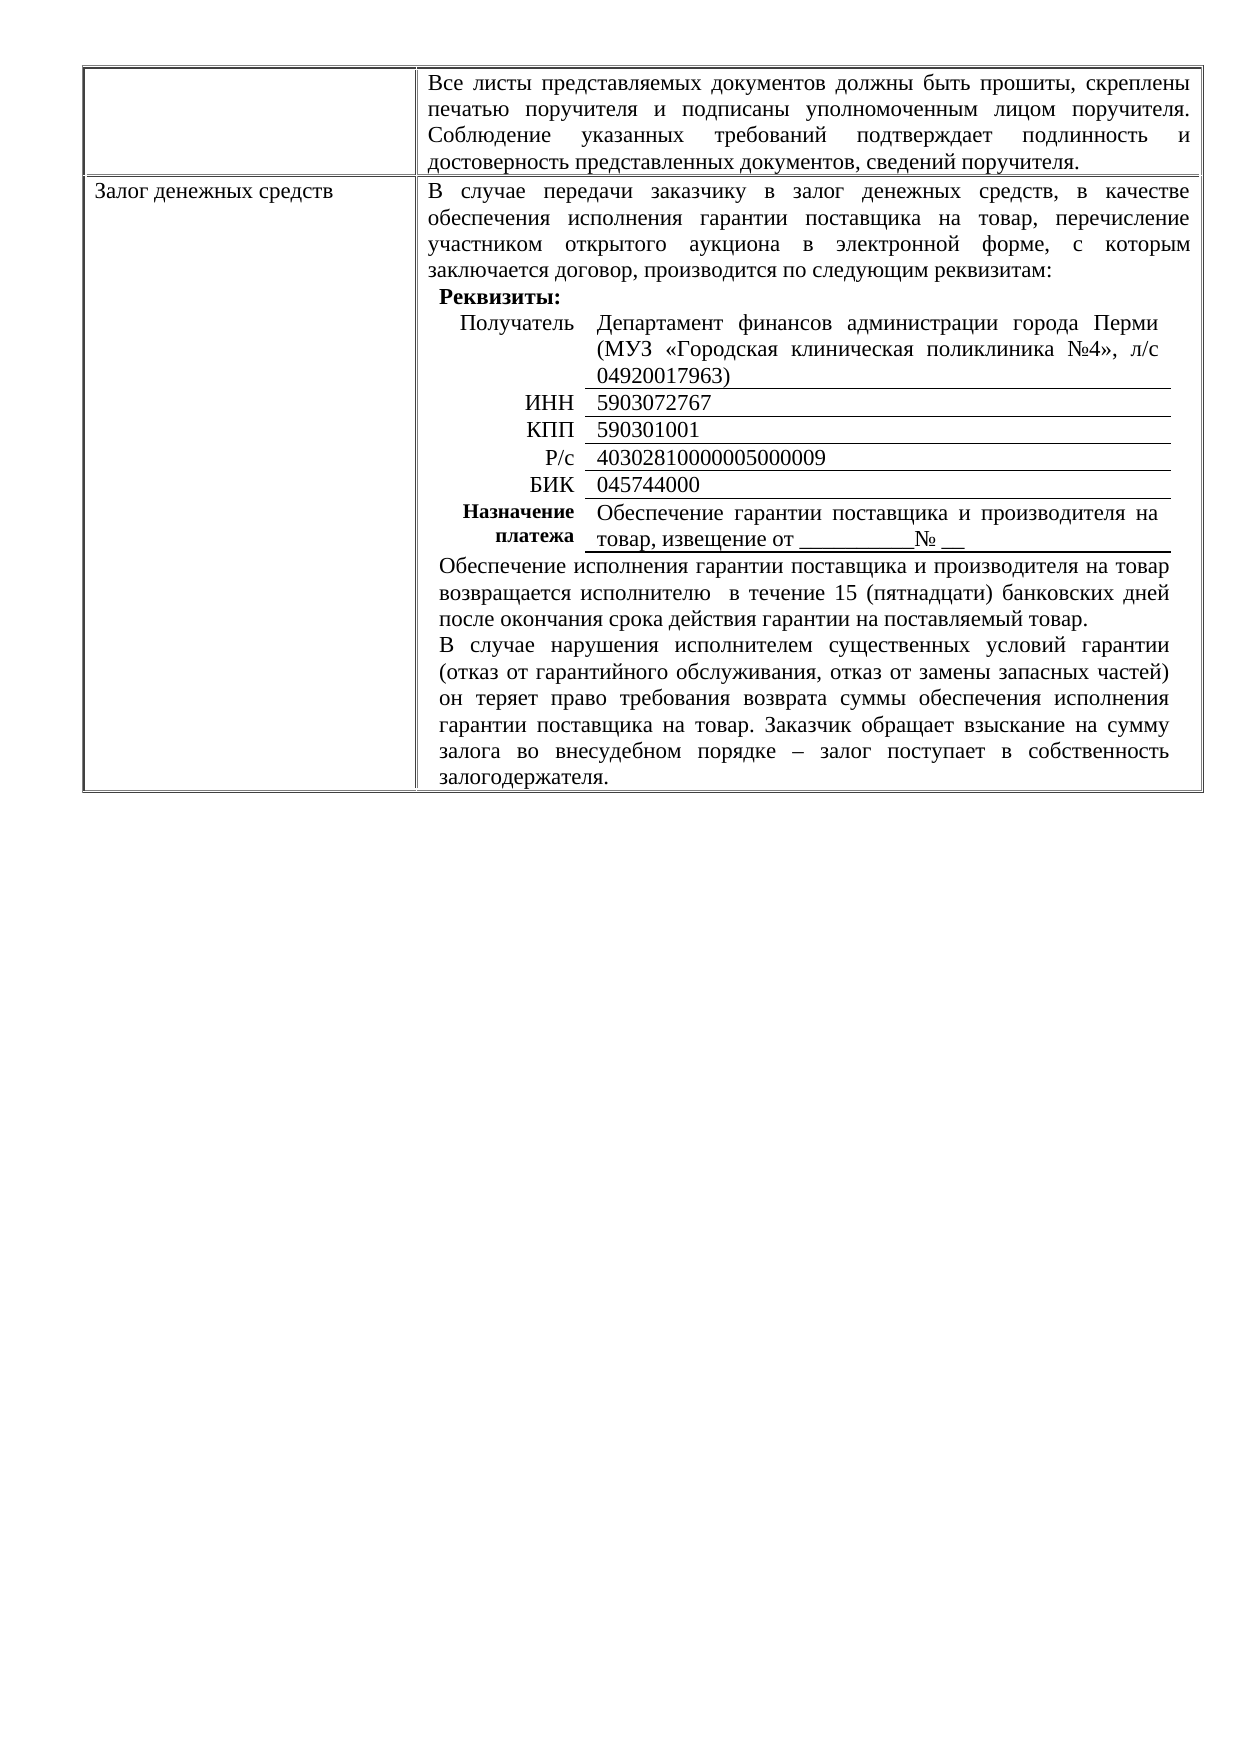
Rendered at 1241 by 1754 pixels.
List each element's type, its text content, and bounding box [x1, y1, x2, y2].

table_cell Залог денежных средств [85, 174, 416, 790]
table_cell В случае передачи заказчику в залог денежных средств, в качестве обеспечения исполнения гарантии поставщика на товар, перечисление участником открытого аукциона в электронной форме, с которым заключается договор, производится по следующим реквизитам: [416, 174, 1201, 790]
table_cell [416, 66, 1202, 174]
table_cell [85, 69, 416, 174]
